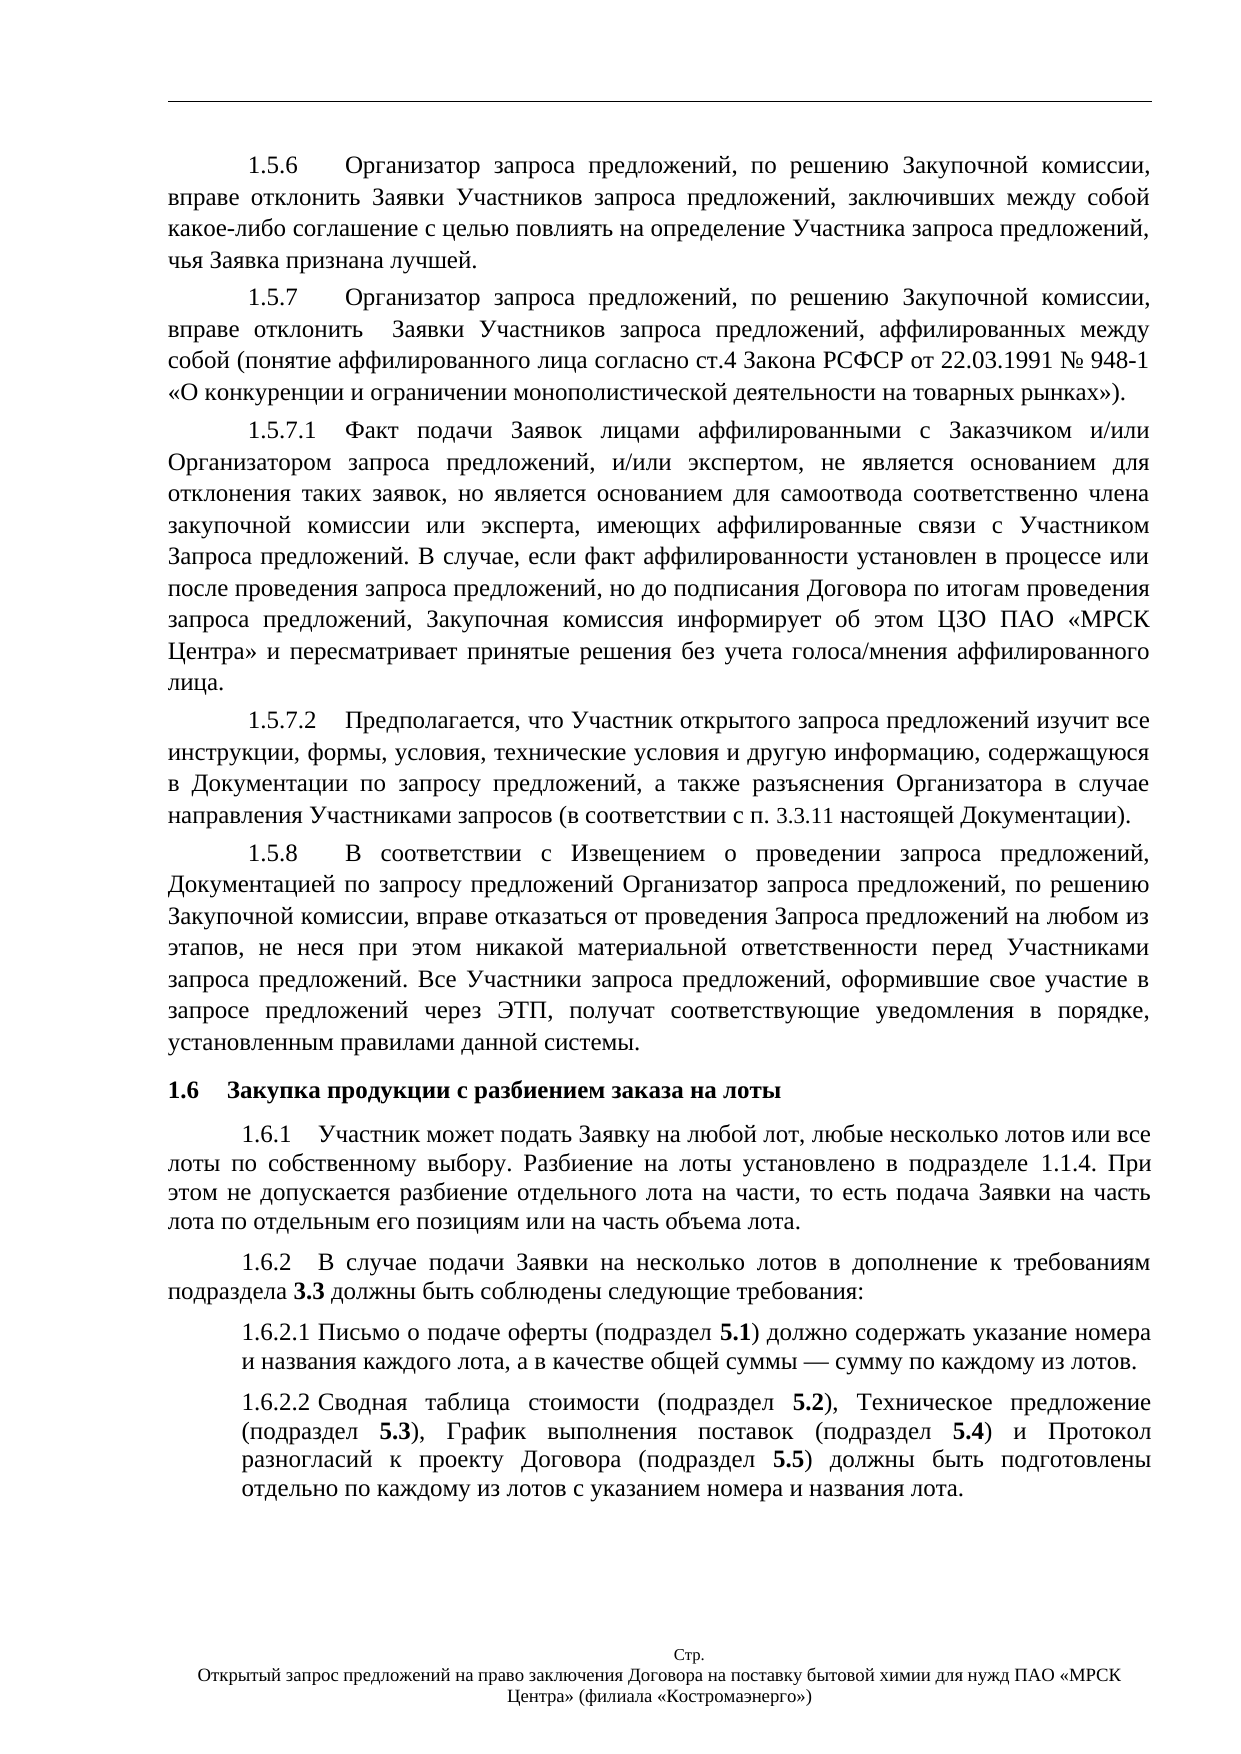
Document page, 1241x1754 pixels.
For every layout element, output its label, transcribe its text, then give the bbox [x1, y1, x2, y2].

list Факт подачи Заявок лицами аффилированными с Заказчиком и/или Организатором запроса предложений, и/или экспертом, не является основанием для отклонения таких заявок, но является основанием для самоотвода соответственно члена закупочной комиссии или эксперта, имеющих аффилированные связи с Участником Запроса предложений. В случае, если факт аффилированности установлен в процессе или после проведения запроса предложений, но до подписания Договора по итогам проведения запроса предложений, Закупочная комиссия информирует об этом ЦЗО ПАО «МРСК Центра» и пересматривает принятые решения без учета голоса/мнения аффилированного лица. [168, 415, 1150, 696]
list В соответствии с Извещением о проведении запроса предложений, Документацией по запросу предложений Организатор запроса предложений, по решению Закупочной комиссии, вправе отказаться от проведения Запроса предложений на любом из этапов, не неся при этом никакой материальной ответственности перед Участниками запроса предложений. Все Участники запроса предложений, оформившие свое участие в запросе предложений через ЭТП, получат соответствующие уведомления в порядке, установленным правилами данной системы. [168, 838, 1150, 1056]
subtitle Закупка продукции с разбиением заказа на лоты [168, 1075, 1152, 1104]
list Предполагается, что Участник открытого запроса предложений изучит все инструкции, формы, условия, технические условия и другую информацию, содержащуюся в Документации по запросу предложений, а также разъяснения Организатора в случае направления Участниками запросов (в соответствии с п. 3.3.11 настоящей Документации). [168, 705, 1150, 829]
subtitle В случае подачи Заявки на несколько лотов в дополнение к требованиям подраздела 3.3 должны быть соблюдены следующие требования: [168, 1247, 1152, 1304]
subtitle Сводная таблица стоимости (подраздел 5.2), Техническое предложение (подраздел 5.3), График выполнения поставок (подраздел 5.4) и Протокол разногласий к проекту Договора (подраздел 5.5) должны быть подготовлены отдельно по каждому из лотов с указанием номера и названия лота. [241, 1387, 1152, 1502]
list Организатор запроса предложений, по решению Закупочной комиссии, вправе отклонить Заявки Участников запроса предложений, аффилированных между собой (понятие аффилированного лица согласно ст.4 Закона РСФСР от 22.03.1991 № 948-1 «О конкуренции и ограничении монополистической деятельности на товарных рынках»). [168, 282, 1150, 406]
subtitle Участник может подать Заявку на любой лот, любые несколько лотов или все лоты по собственному выбору. Разбиение на лоты установлено в подразделе 1.1.4. При этом не допускается разбиение отдельного лота на части, то есть подача Заявки на часть лота по отдельным его позициям или на часть объема лота. [168, 1119, 1152, 1234]
subtitle Письмо о подаче оферты (подраздел 5.1) должно содержать указание номера и названия каждого лота, а в качестве общей суммы — сумму по каждому из лотов. [241, 1317, 1152, 1374]
list Организатор запроса предложений, по решению Закупочной комиссии, вправе отклонить Заявки Участников запроса предложений, заключивших между собой какое-либо соглашение с целью повлиять на определение Участника запроса предложений, чья Заявка признана лучшей. [168, 150, 1150, 273]
